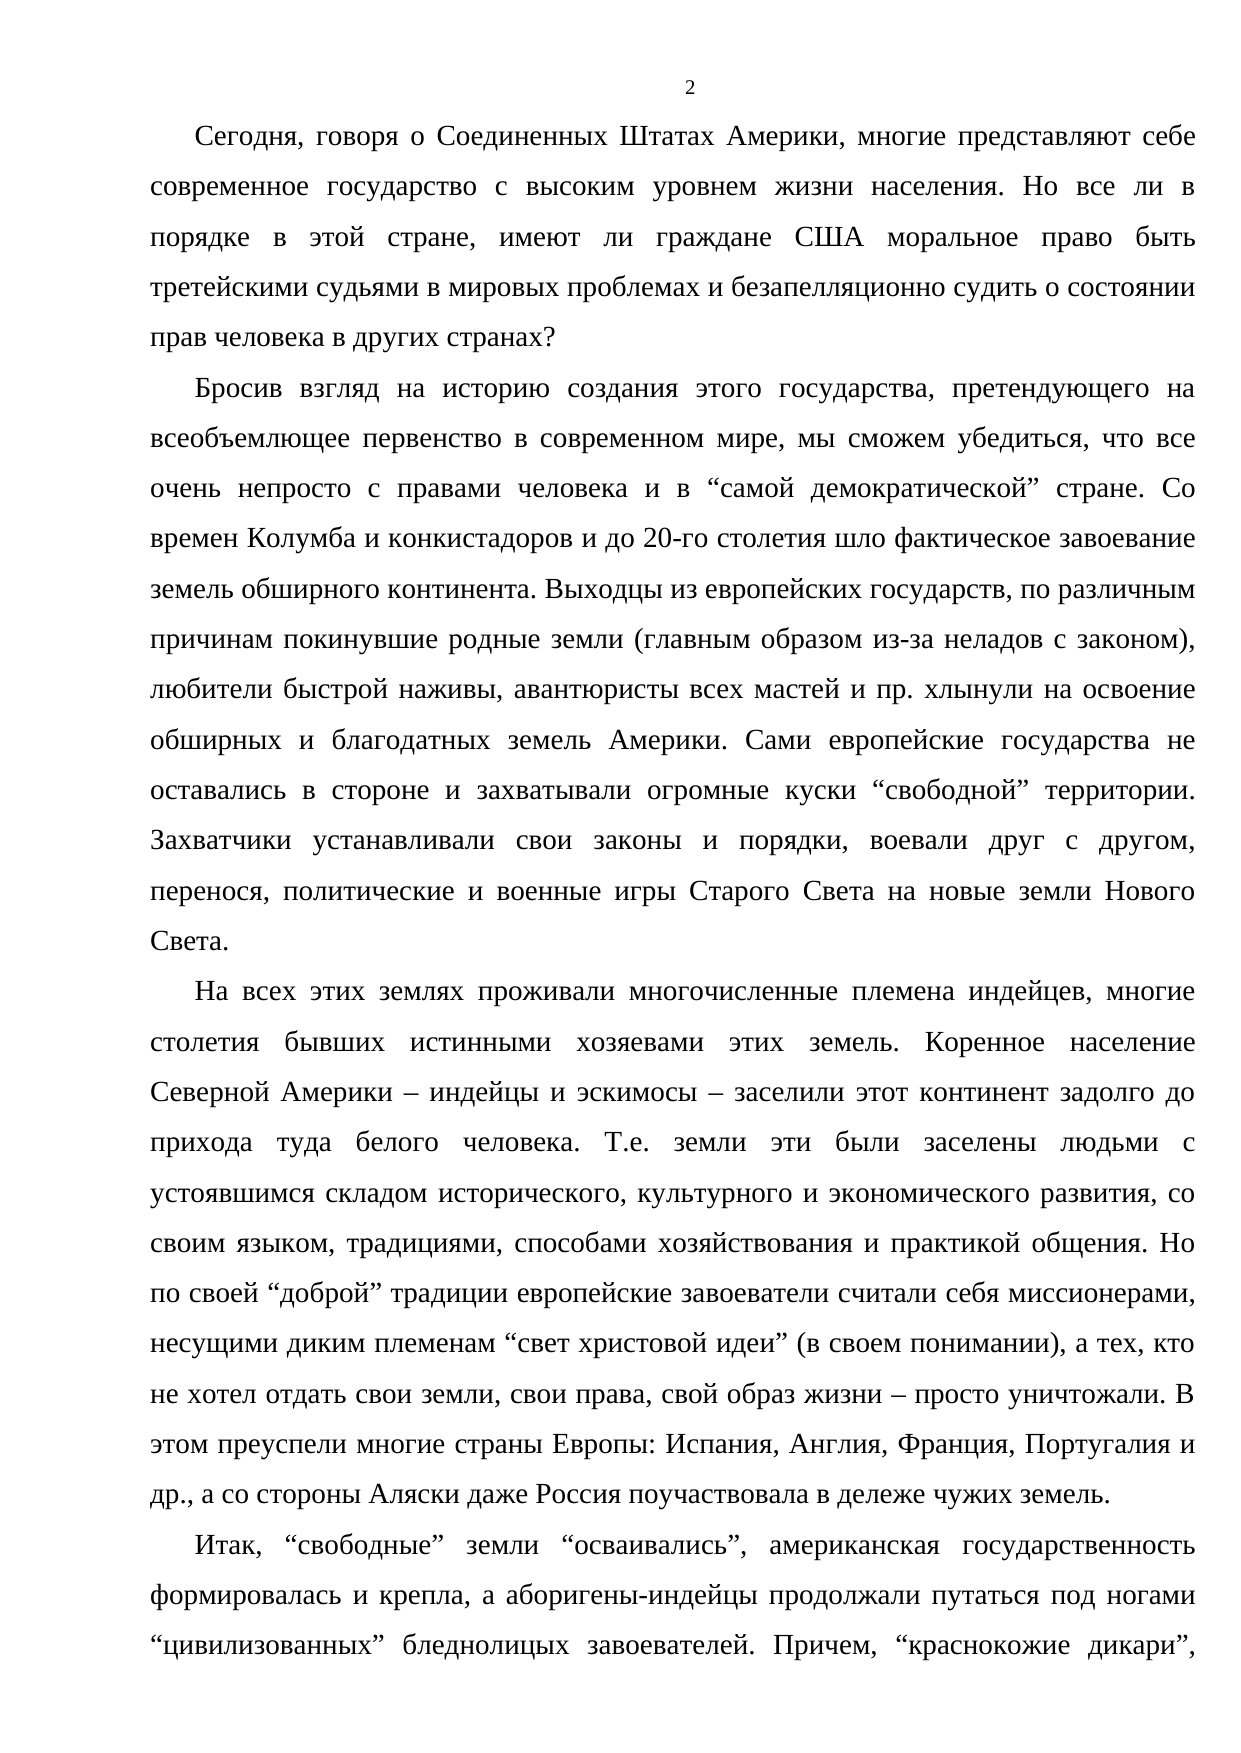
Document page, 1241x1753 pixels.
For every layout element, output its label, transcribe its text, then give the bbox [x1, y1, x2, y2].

text На всех этих землях проживали многочисленные племена индейцев, многие столетия бывших истинными хозяевами этих земель. Коренное население Северной Америки – индейцы и эскимосы – заселили этот континент задолго до прихода туда белого человека. Т.е. земли эти были заселены людьми с устоявшимся складом исторического, культурного и экономического развития, со своим языком, традициями, способами хозяйствования и практикой общения. Но по своей “доброй” традиции европейские завоеватели считали себя миссионерами, несущими диким племенам “свет христовой идеи” (в своем понимании), а тех, кто не хотел отдать свои земли, свои права, свой образ жизни – просто уничтожали. В этом преуспели многие страны Европы: Испания, Англия, Франция, Португалия и др., а со стороны Аляски даже Россия поучаствовала в дележе чужих земель. [150, 973, 1197, 1510]
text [150, 1527, 1197, 1661]
text Сегодня, говоря о Соединенных Штатах Америки, многие представляют себе современное государство с высоким уровнем жизни населения. Но все ли в порядке в этой стране, имеют ли граждане США моральное право быть третейскими судьями в мировых проблемах и безапелляционно судить о состоянии прав человека в других странах? [150, 118, 1197, 353]
text Бросив взгляд на историю создания этого государства, претендующего на всеобъемлющее первенство в современном мире, мы сможем убедиться, что все очень непросто с правами человека и в “самой демократической” стране. Со времен Колумба и конкистадоров и до 20-го столетия шло фактическое завоевание земель обширного континента. Выходцы из европейских государств, по различным причинам покинувшие родные земли (главным образом из-за неладов с законом), любители быстрой наживы, авантюристы всех мастей и пр. хлынули на освоение обширных и благодатных земель Америки. Сами европейские государства не оставались в стороне и захватывали огромные куски “свободной” территории. Захватчики устанавливали свои законы и порядки, воевали друг с другом, перенося, политические и военные игры Старого Света на новые земли Нового Света. [150, 370, 1197, 957]
